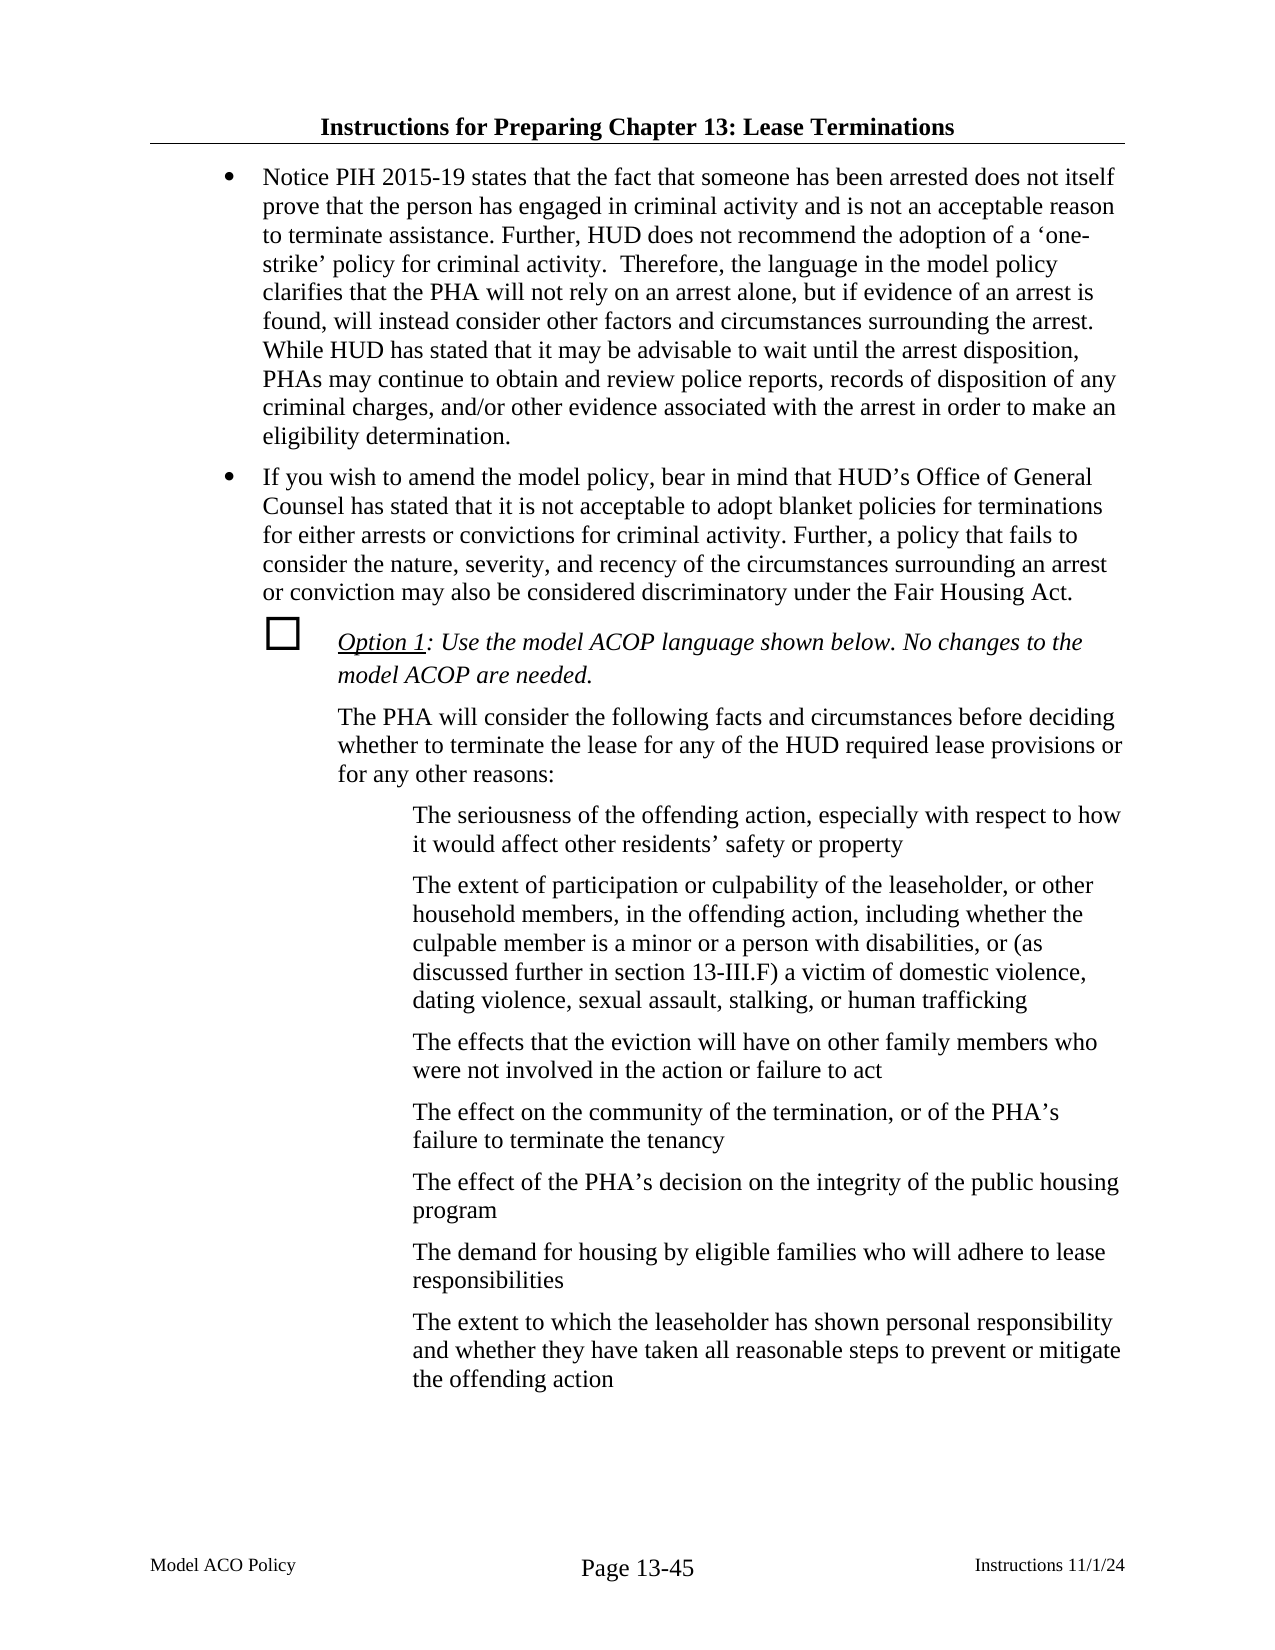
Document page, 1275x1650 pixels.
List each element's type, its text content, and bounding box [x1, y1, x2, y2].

text The seriousness of the offending action, especially with respect to how it would affect other residents’ safety or property [412, 800, 1125, 858]
list If you wish to amend the model policy, bear in mind that HUD’s Office of General Counsel has stated that it is not acceptable to adopt blanket policies for terminations for either arrests or convictions for criminal activity. Further, a policy that fails to consider the nature, severity, and recency of the circumstances surrounding an arrest or conviction may also be considered discriminatory under the Fair Housing Act. [225, 462, 1125, 606]
text The effects that the eviction will have on other family members who were not involved in the action or failure to act [412, 1027, 1125, 1084]
text The demand for housing by eligible families who will adhere to lease responsibilities [412, 1237, 1125, 1294]
text The extent of participation or culpability of the leaseholder, or other household members, in the offending action, including whether the culpable member is a minor or a person with disabilities, or (as discussed further in section 13-III.F) a victim of domestic violence, dating violence, sexual assault, stalking, or human trafficking [412, 870, 1125, 1014]
text Option 1: Use the model ACOP language shown below. No changes to the model ACOP are needed. [262, 619, 1125, 689]
text The effect of the PHA’s decision on the integrity of the public housing program [412, 1167, 1125, 1224]
text The PHA will consider the following facts and circumstances before deciding whether to terminate the lease for any of the HUD required lease provisions or for any other reasons: [337, 702, 1125, 788]
text The effect on the community of the termination, or of the PHA’s failure to terminate the tenancy [412, 1097, 1125, 1154]
list Notice PIH 2015-19 states that the fact that someone has been arrested does not itself prove that the person has engaged in criminal activity and is not an acceptable reason to terminate assistance. Further, HUD does not recommend the adoption of a ‘one-strike’ policy for criminal activity. Therefore, the language in the model policy clarifies that the PHA will not rely on an arrest alone, but if evidence of an arrest is found, will instead consider other factors and circumstances surrounding the arrest. While HUD has stated that it may be advisable to wait until the arrest disposition, PHAs may continue to obtain and review police reports, records of disposition of any criminal charges, and/or other evidence associated with the arrest in order to make an eligibility determination. [225, 162, 1125, 450]
text The extent to which the leaseholder has shown personal responsibility and whether they have taken all reasonable steps to prevent or mitigate the offending action [412, 1307, 1125, 1393]
